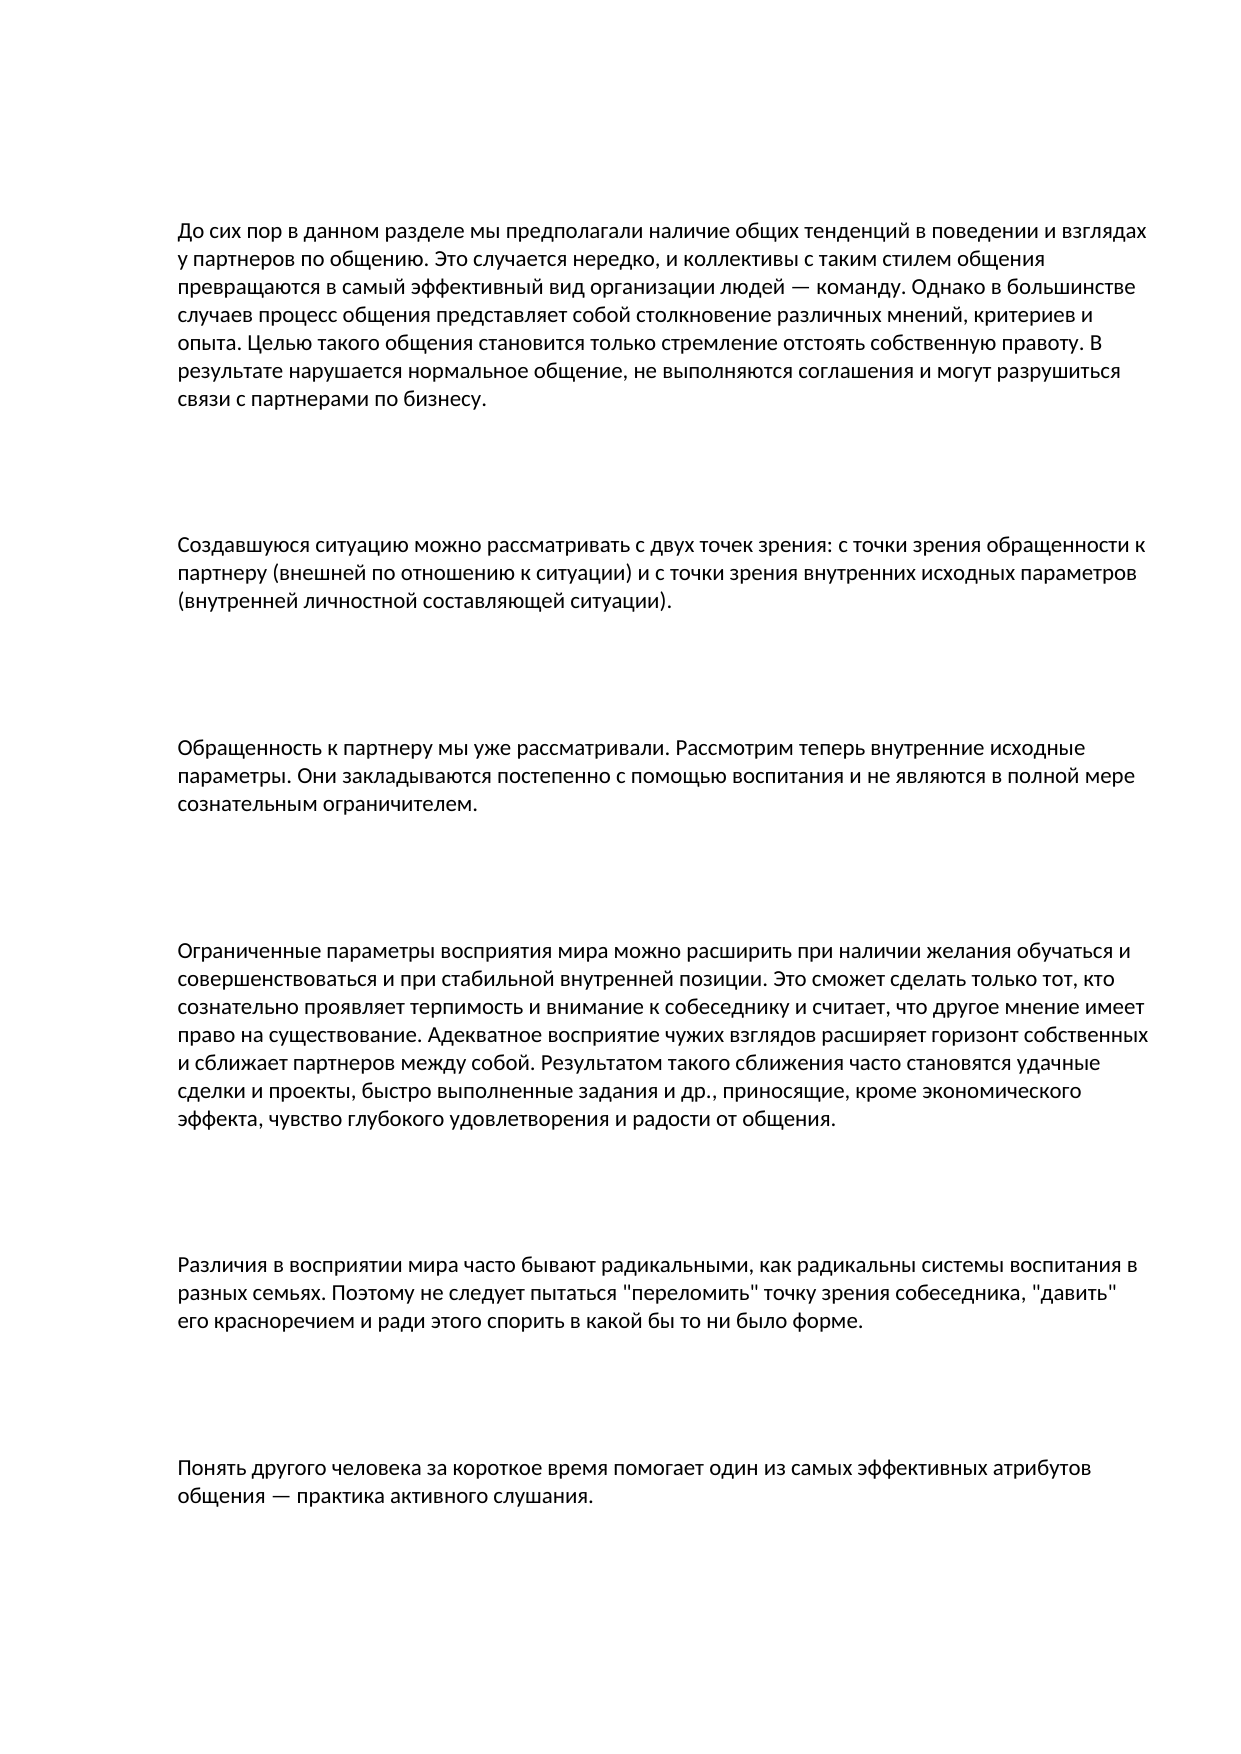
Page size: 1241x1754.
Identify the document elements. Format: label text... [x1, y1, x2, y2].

text Различия в восприятии мира часто бывают радикальными, как радикальны системы воспитания в разных семьях. Поэтому не следует пытаться "переломить" точку зрения собеседника, "давить" его красноречием и ради этого спорить в какой бы то ни было форме. [177, 1250, 1152, 1334]
text Обращенность к партнеру мы уже рассматривали. Рассмотрим теперь внутренние исходные параметры. Они закладываются постепенно с помощью воспитания и не являются в полной мере сознательным ограничителем. [177, 733, 1152, 817]
text До сих пор в данном разделе мы предполагали наличие общих тенденций в поведении и взглядах у партнеров по общению. Это случается нередко, и коллективы с таким стилем общения превращаются в самый эффективный вид организации людей — команду. Однако в большинстве случаев процесс общения представляет собой столкновение различных мнений, критериев и опыта. Целью такого общения становится только стремление отстоять собственную правоту. В результате нарушается нормальное общение, не выполняются соглашения и могут разрушиться связи с партнерами по бизнесу. [177, 216, 1152, 412]
text Ограниченные параметры восприятия мира можно расширить при наличии желания обучаться и совершенствоваться и при стабильной внутренней позиции. Это сможет сделать только тот, кто сознательно проявляет терпимость и внимание к собеседнику и считает, что другое мнение имеет право на существование. Адекватное восприятие чужих взглядов расширяет горизонт собственных и сближает партнеров между собой. Результатом такого сближения часто становятся удачные сделки и проекты, быстро выполненные задания и др., приносящие, кроме экономического эффекта, чувство глубокого удовлетворения и радости от общения. [177, 936, 1152, 1132]
text Понять другого человека за короткое время помогает один из самых эффективных атрибутов общения — практика активного слушания. [177, 1453, 1152, 1509]
text Создавшуюся ситуацию можно рассматривать с двух точек зрения: с точки зрения обращенности к партнеру (внешней по отношению к ситуации) и с точки зрения внутренних исходных параметров (внутренней личностной составляющей ситуации). [177, 531, 1152, 614]
